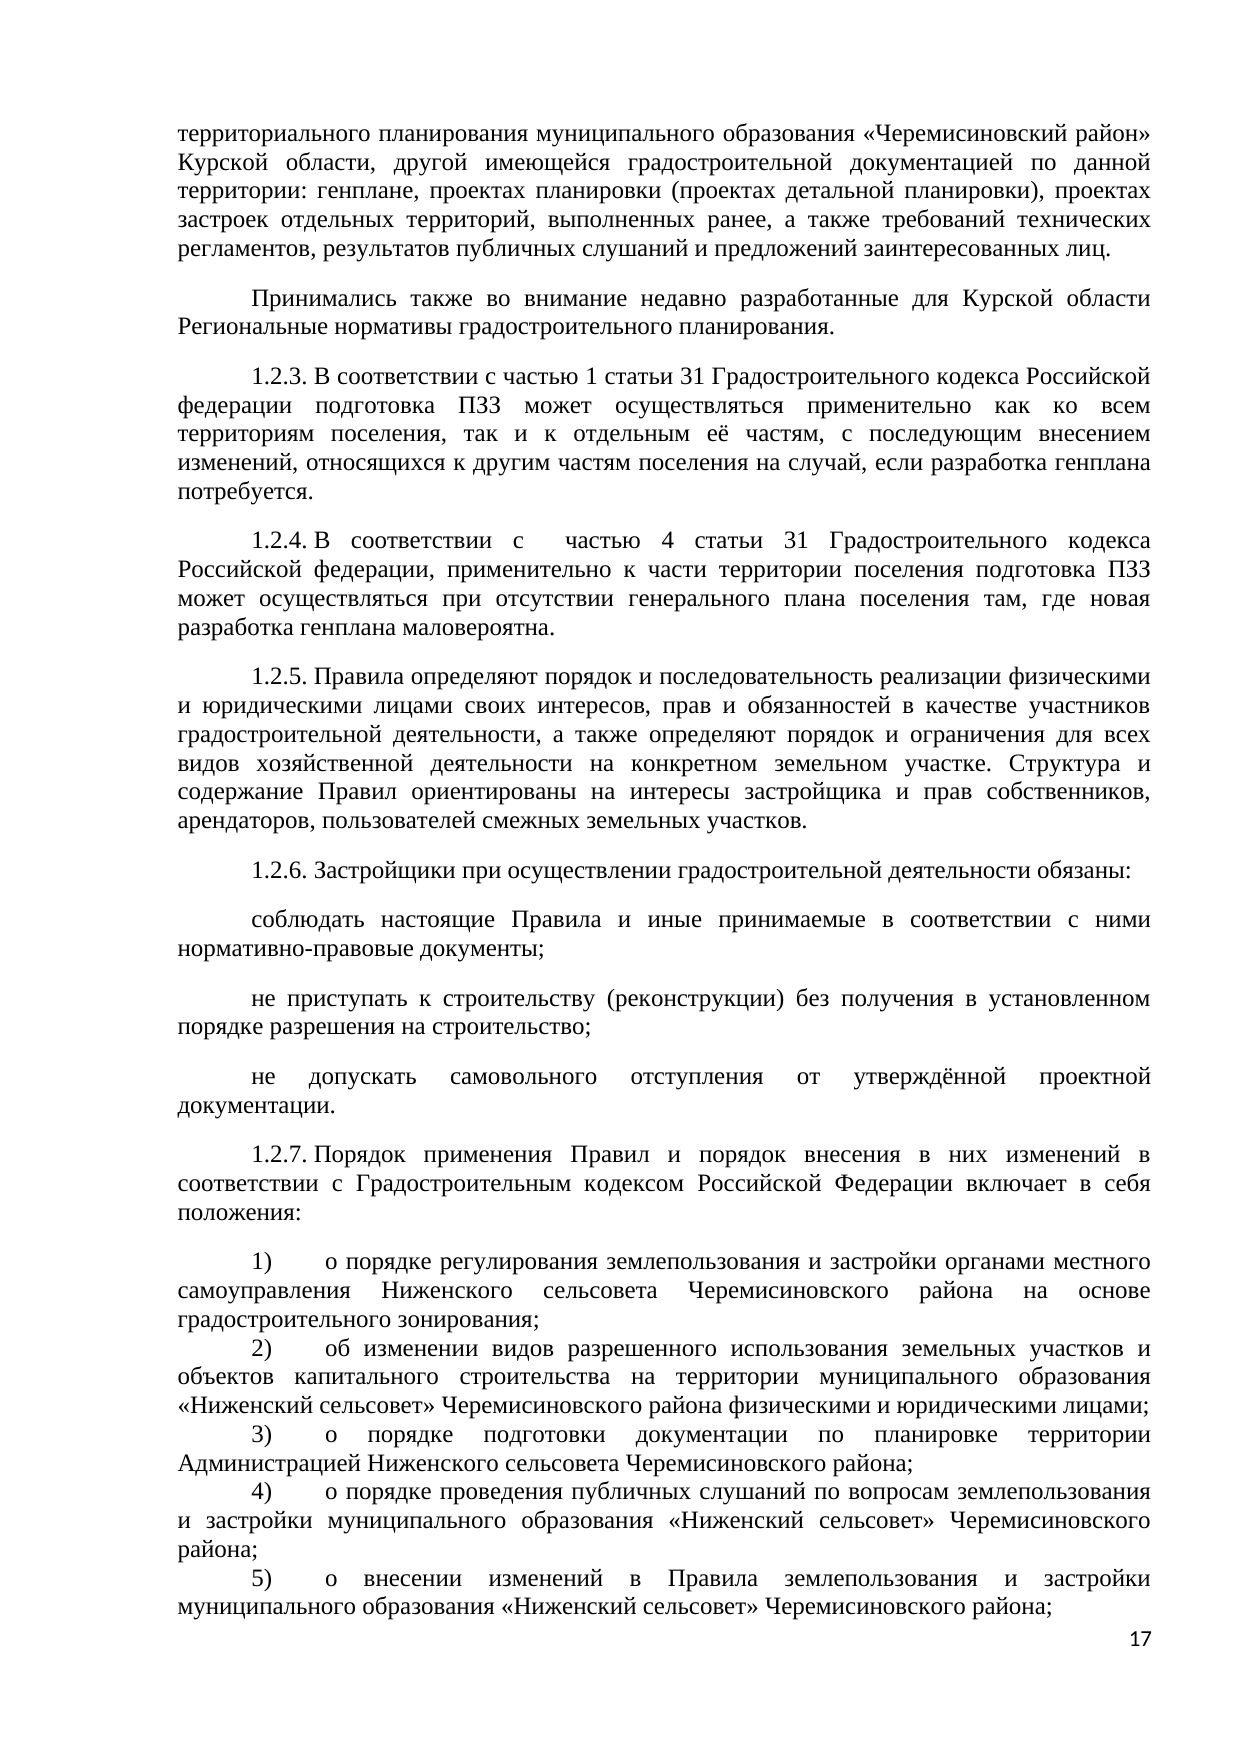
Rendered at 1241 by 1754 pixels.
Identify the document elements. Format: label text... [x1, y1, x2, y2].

list о внесении изменений в Правила землепользования и застройки муниципального образования «Ниженский сельсовет» Черемисиновского района; [177, 1563, 1152, 1620]
text 1.2.4. В соответствии с частью 4 статьи 31 Градостроительного кодекса Российской федерации, применительно к части территории поселения подготовка ПЗЗ может осуществляться при отсутствии генерального плана поселения там, где новая разработка генплана маловероятна. [177, 526, 1152, 641]
list о порядке подготовки документации по планировке территории Администрацией Ниженского сельсовета Черемисиновского района; [177, 1419, 1152, 1476]
list об изменении видов разрешенного использования земельных участков и объектов капитального строительства на территории муниципального образования «Ниженский сельсовет» Черемисиновского района физическими и юридическими лицами; [177, 1333, 1152, 1419]
text соблюдать настоящие Правила и иные принимаемые в соответствии с ними нормативно-правовые документы; [177, 904, 1152, 962]
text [177, 118, 1152, 262]
text не приступать к строительству (реконструкции) без получения в установленном порядке разрешения на строительство; [177, 983, 1152, 1040]
text 1.2.5. Правила определяют порядок и последовательность реализации физическими и юридическими лицами своих интересов, прав и обязанностей в качестве участников градостроительной деятельности, а также определяют порядок и ограничения для всех видов хозяйственной деятельности на конкретном земельном участке. Структура и содержание Правил ориентированы на интересы застройщика и прав собственников, арендаторов, пользователей смежных земельных участков. [177, 661, 1152, 834]
text 1.2.3. В соответствии с частью 1 статьи 31 Градостроительного кодекса Российской федерации подготовка ПЗЗ может осуществляться применительно как ко всем территориям поселения, так и к отдельным её частям, с последующим внесением изменений, относящихся к другим частям поселения на случай, если разработка генплана потребуется. [177, 361, 1152, 505]
text Принимались также во внимание недавно разработанные для Курской области Региональные нормативы градостроительного планирования. [177, 283, 1152, 340]
text 1.2.6. Застройщики при осуществлении градостроительной деятельности обязаны: [177, 855, 1152, 883]
list о порядке регулирования землепользования и застройки органами местного самоуправления Ниженского сельсовета Черемисиновского района на основе градостроительного зонирования; [177, 1246, 1152, 1333]
list о порядке проведения публичных слушаний по вопросам землепользования и застройки муниципального образования «Ниженский сельсовет» Черемисиновского района; [177, 1476, 1152, 1563]
text 1.2.7. Порядок применения Правил и порядок внесения в них изменений в соответствии с Градостроительным кодексом Российской Федерации включает в себя положения: [177, 1139, 1152, 1226]
text не допускать самовольного отступления от утверждённой проектной документации. [177, 1061, 1152, 1118]
